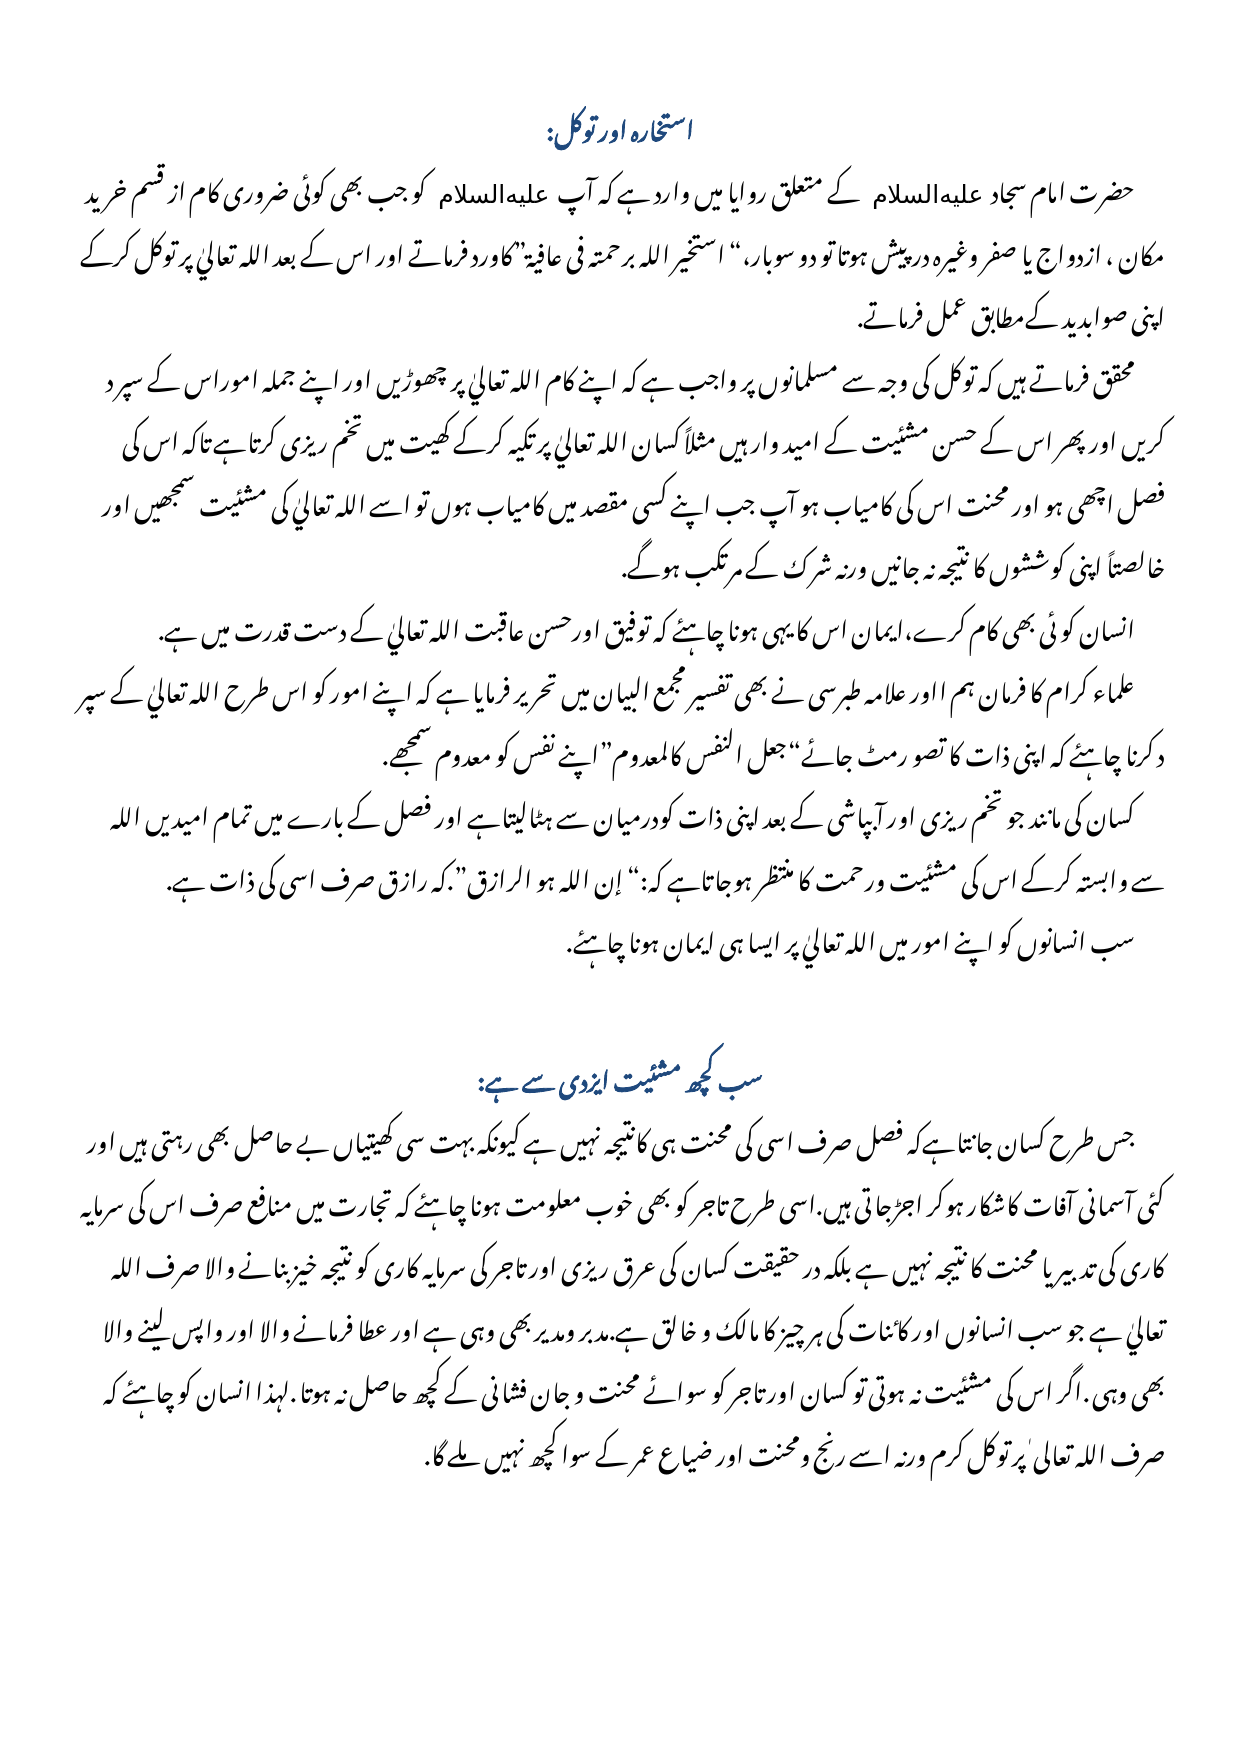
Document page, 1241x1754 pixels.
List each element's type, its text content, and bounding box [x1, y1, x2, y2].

text محقق فرماتے ہیں کہ توکل کی وجہ سے مسلمانوں پر واجب ہے کہ اپنے کام اللہ تعاليٰ پر چھوڑیں اور اپنے جملہ اموراس کے سپر د کریں اور پھر اس کے حسن مشئیت کے امید وار ہیں مثلاً کسان اللہ تعاليٰ پر تکیہ کرکے کھیت میں تخم ریزی کرتاہے تاکہ اس کی فصل اچھی ہو اور محنت اس کی کامیاب ہو آپ جب اپنے کسی مقصد میں کامیاب ہوں تو اسے اللہ تعاليٰ کی مشئیت سمجھیں اور خالصتاً اپنی کوششوں کا نتیجہ نہ جانیں ورنہ شرک کے مرتکب ہوگے. [75, 344, 1165, 594]
text حضرت امام سجاد عليه‌السلام کے متعلق روایا میں وارد ہے کہ آپ عليه‌السلام کو جب بھی کوئی ضروری کام از قسم خرید مکان ، ازدواج یا صفر وغیرہ درپیش ہوتا تو دو سوبار،“ استخیر اللہ برحمتہ فی عافیة”کاورد فرماتے اور اس کے بعد اللہ تعاليٰ پر توکل کرکے اپنی صوابدید کےمطابق عمل فرماتے. [75, 156, 1165, 344]
subtitle استخارہ اور توکل: [75, 94, 1165, 156]
text کسان کی مانند جو تخم ریزی اور آبپاشی کے بعد اپنی ذات کودرمیان سے ہٹالیتاہے اور فصل کے بارے میں تمام امیدیں اللہ سے وابستہ کرکے اس کی مشئیت ورحمت کا منتظر ہوجاتاہے کہ:“ إن اللہ ہو الرازق‏”.کہ رازق صرف اسی کی ذات ہے. [75, 781, 1165, 906]
text سب انسانوں کو اپنے امور میں اللہ تعاليٰ پر ایسا ہی ایمان ہونا چاہئے. [75, 906, 1165, 969]
text انسان کو ئی بھی کام کرے،ایمان اس کا یہی ہونا چاہئے کہ توفیق اورحسن عاقبت اللہ تعاليٰ کے دست قدرت میں ہے. [75, 594, 1165, 656]
subtitle سب کچھ مشئیت ایزدی سے ہے: [75, 1044, 1165, 1106]
text جس طرح کسان جانتاہے‌کہ فصل صرف اسی کی محنت ہی کانتیجہ نہیں ہے کیونکہ بہت سی کھیتیاں بے حاصل بھی رہتی ہیں اور کئی آسمانی آفات کاشکار ہوکر اجڑجاتی ہیں.اسی طرح تاجر کو بھی خوب معلومت ہونا چاہئے کہ تجارت میں منافع صرف اس کی سرمایہ کاری کی تدبیر یا محنت کا نتیجہ نہیں ہے بلکہ در حقیقت کسان کی عرق ریزی اور تاجر کی سرمایہ کاری کو نتیجہ خیزبنانے والا صرف اللہ تعاليٰ ہے جو سب انسانوں اور کائنات کی ہر چیز کا مالک و خالق ہے.مدبر ومدیربھی وہی ہے اور عطا فرمانے والا اور واپس لینے والا بھی وہی .اگر اس کی مشئیت نہ ہوتی تو کسان اور تاجر کو سوائے محنت و جان فشانی کے کچھ حاصل نہ ہوتا .لہذا انسان کو چاہئے کہ صرف اللہ تعالی ٰ پر توکل کرم ورنہ اسے رنج ومحنت اور ضیاع عمر کے سواکچھ نہیں ملے گا. [75, 1106, 1165, 1481]
text علماء کرام کا فرمان ہم ااور علامہ طبرسی نے بھی تفسیر مجمع البیان میں تحریر فرمایا ہے کہ اپنے امور کو اس طرح اللہ تعاليٰ کے سپر د کرنا چاہئے کہ اپنی ذات کا تصو رمٹ جائے“جعل النفس کالمعدوم”اپنے نفس کو معدوم سمجھے. [75, 656, 1165, 781]
